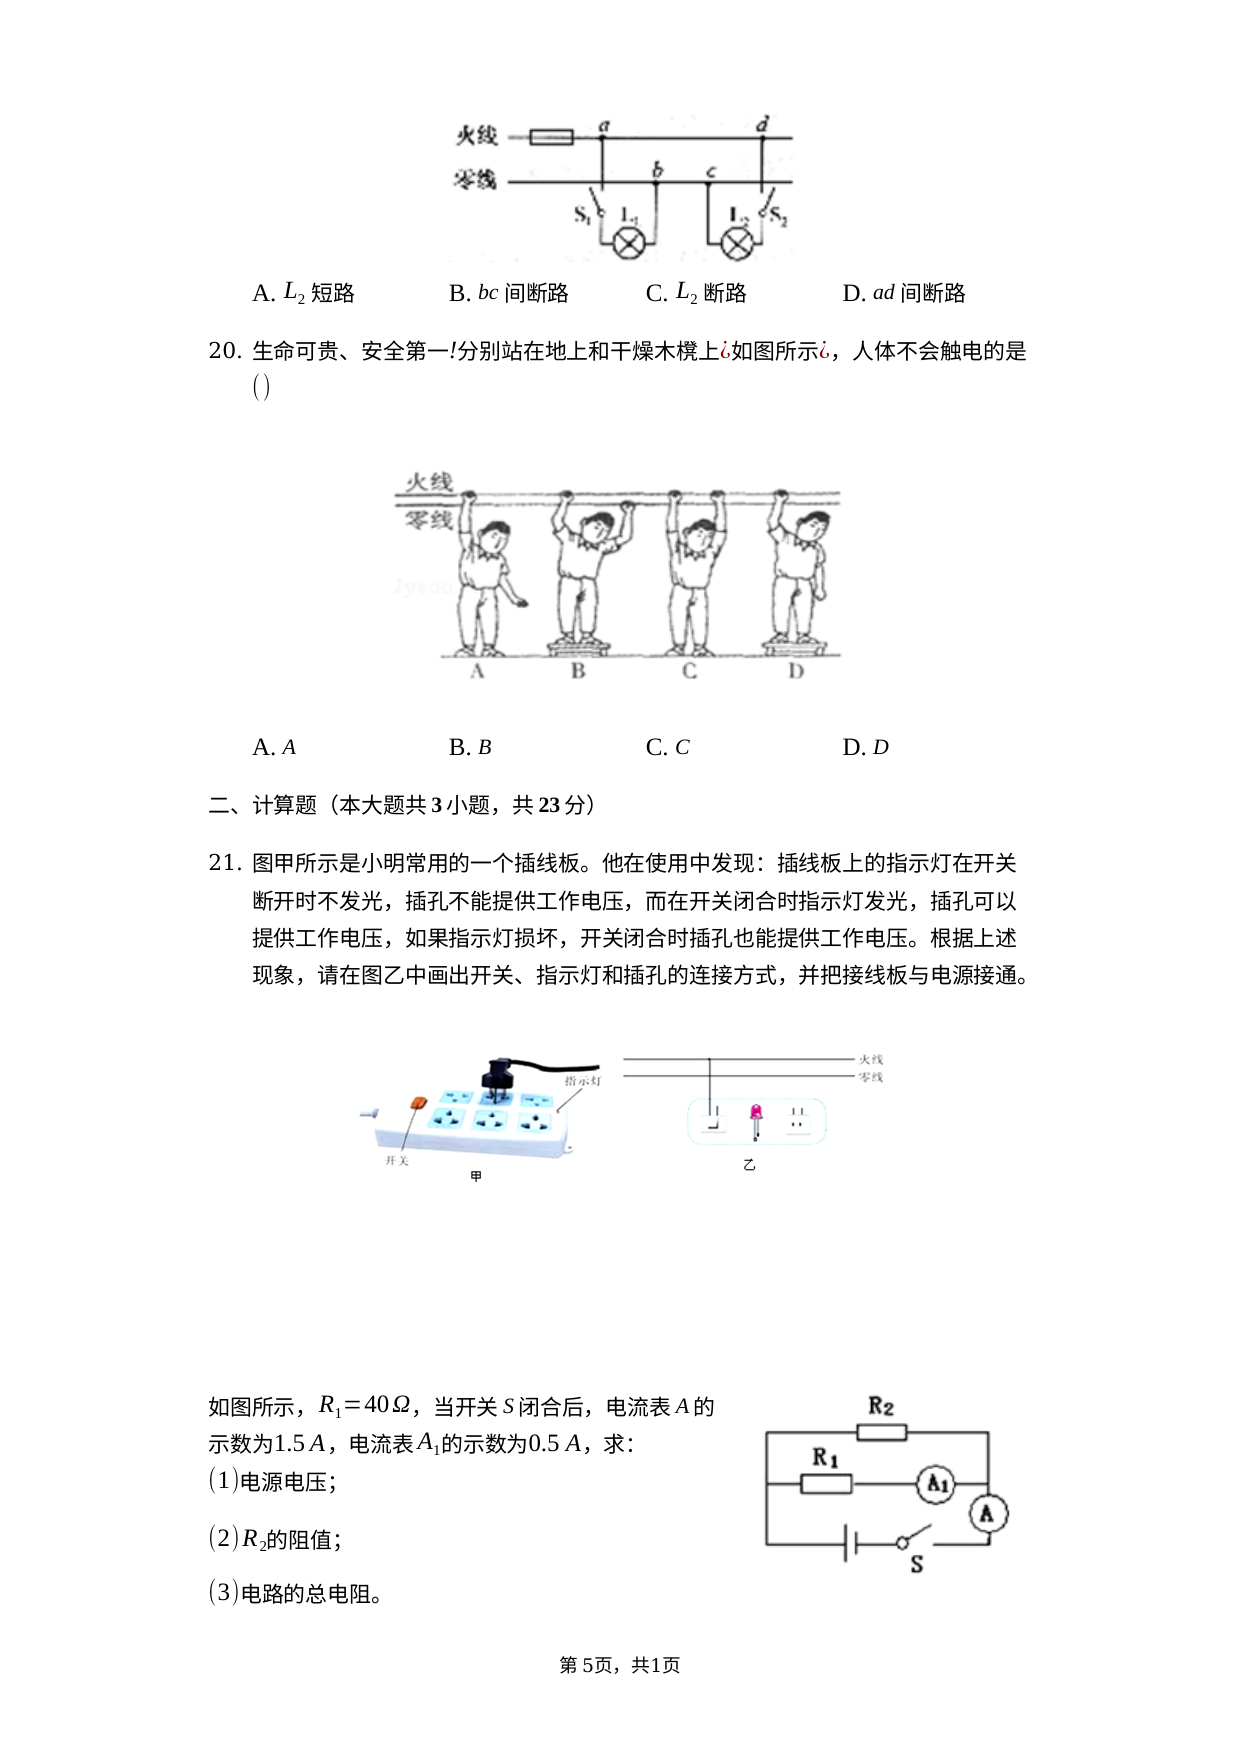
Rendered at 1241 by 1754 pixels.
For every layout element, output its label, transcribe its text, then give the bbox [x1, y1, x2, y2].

picture [442, 108, 798, 267]
picture [761, 1389, 1014, 1579]
list 二、计算题（本大题共3小题，共23分） [208, 788, 1032, 820]
list 生命可贵、安全第一分别站在地上和干燥木櫈上如图所示，人体不会触电的是 [208, 334, 1032, 441]
picture [357, 1052, 883, 1182]
list 图甲所示是小明常用的一个插线板。他在使用中发现：插线板上的指示灯在开关断开时不发光，插孔不能提供工作电压，而在开关闭合时指示灯发光，插孔可以提供工作电压，如果指示灯损坏，开关闭合时插孔也能提供工作电压。根据上述现象，请在图乙中画出开关、指示灯和插孔的连接方式，并把接线板与电源接通。 [208, 846, 1032, 1028]
picture [393, 465, 847, 685]
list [208, 1389, 1032, 1609]
